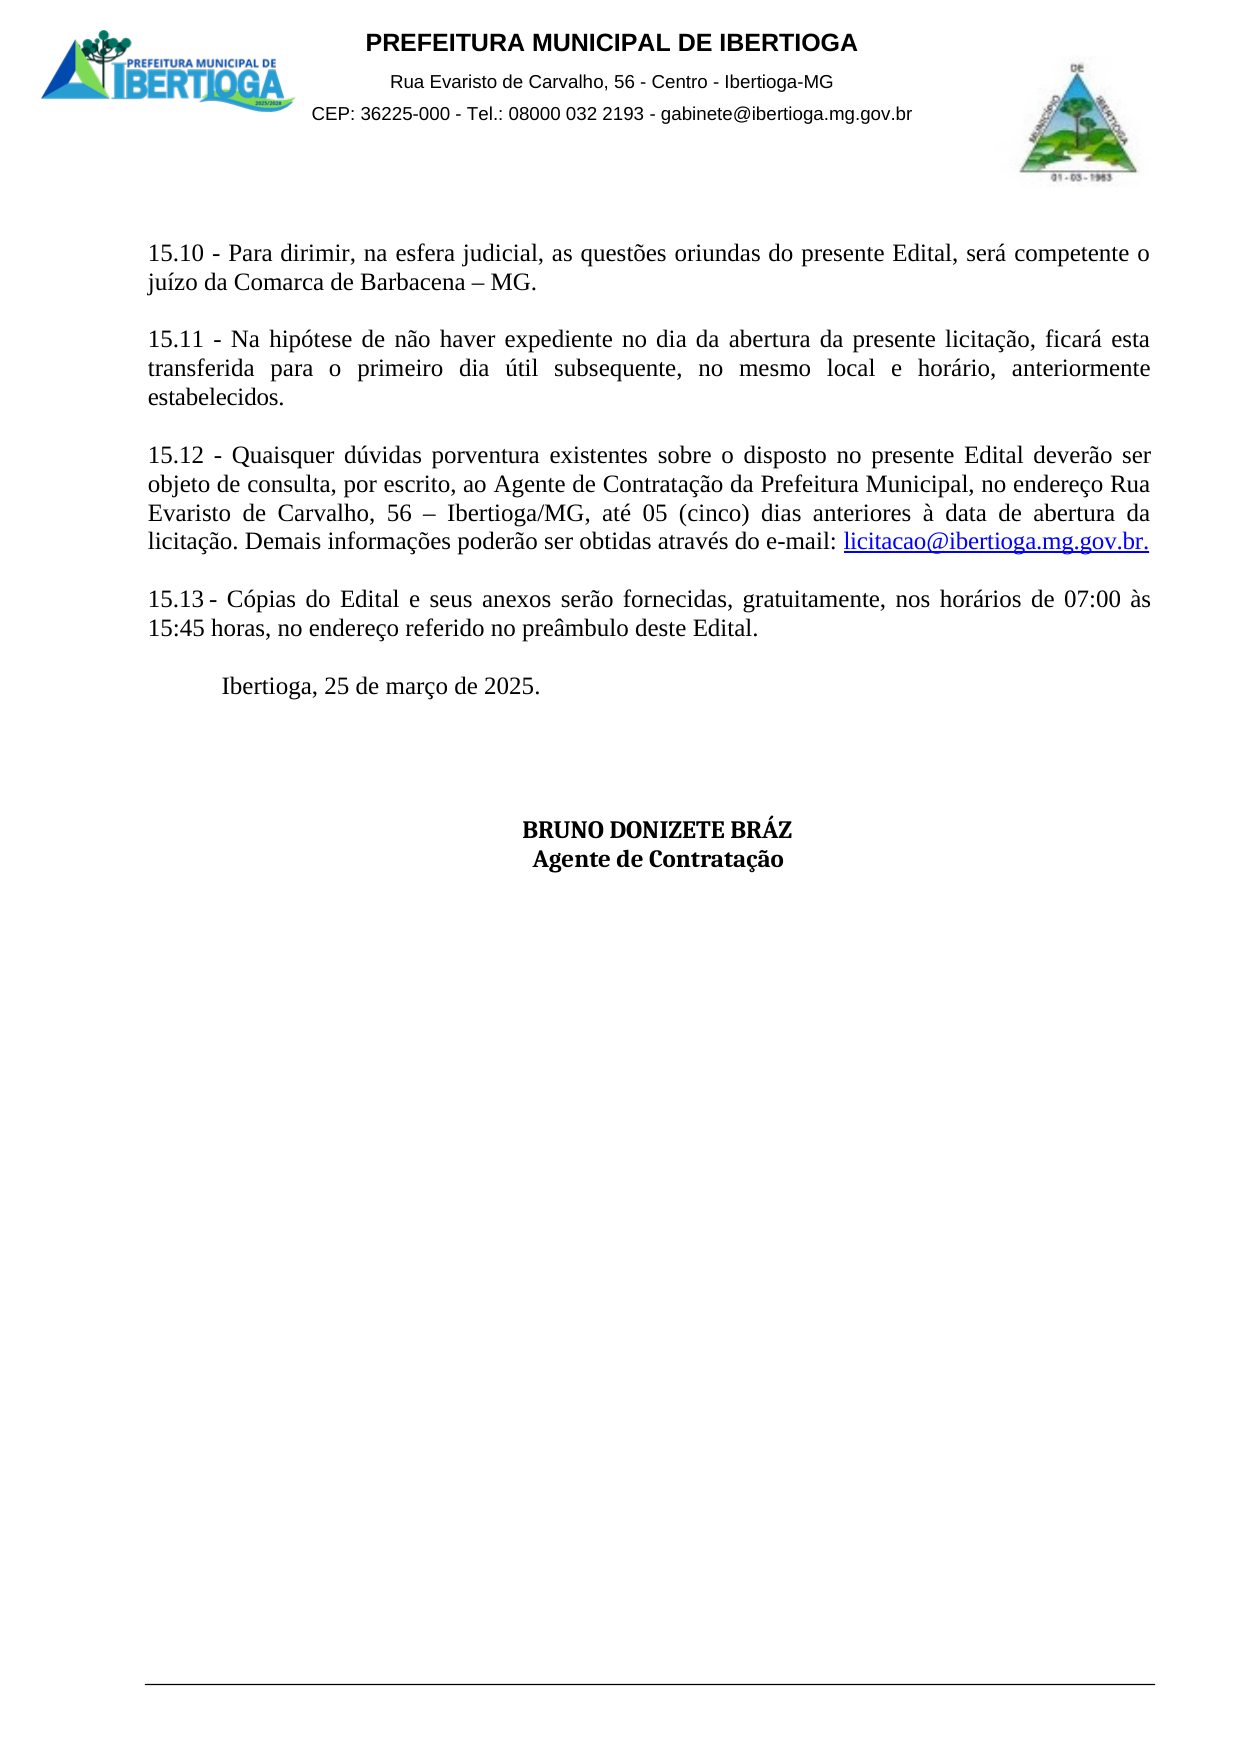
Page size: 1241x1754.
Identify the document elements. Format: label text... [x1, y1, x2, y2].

text Ibertioga, 25 de março de 2025. [221, 671, 1211, 700]
list - Na hipótese de não haver expediente no dia da abertura da presente licitação, ficará esta transferida para o primeiro dia útil subsequente, no mesmo local e horário, anteriormente estabelecidos. [148, 324, 1152, 411]
picture [40, 27, 296, 113]
text Agente de Contratação [148, 845, 1211, 873]
picture [937, 27, 1222, 220]
list - Quaisquer dúvidas porventura existentes sobre o disposto no presente Edital deverão ser objeto de consulta, por escrito, ao Agente de Contratação da Prefeitura Municipal, no endereço Rua Evaristo de Carvalho, 56 – Ibertioga/MG, até 05 (cinco) dias anteriores à data de abertura da licitação. Demais informações poderão ser obtidas através do e-mail: licitacao@ibertioga.mg.gov.br. [148, 440, 1152, 555]
list - Para dirimir, na esfera judicial, as questões oriundas do presente Edital, será competente o juízo da Comarca de Barbacena – MG. [148, 238, 1151, 296]
list - Cópias do Edital e seus anexos serão fornecidas, gratuitamente, nos horários de 07:00 às 15:45 horas, no endereço referido no preâmbulo deste Edital. [148, 584, 1152, 642]
text BRUNO DONIZETE BRÁZ [103, 816, 1211, 845]
